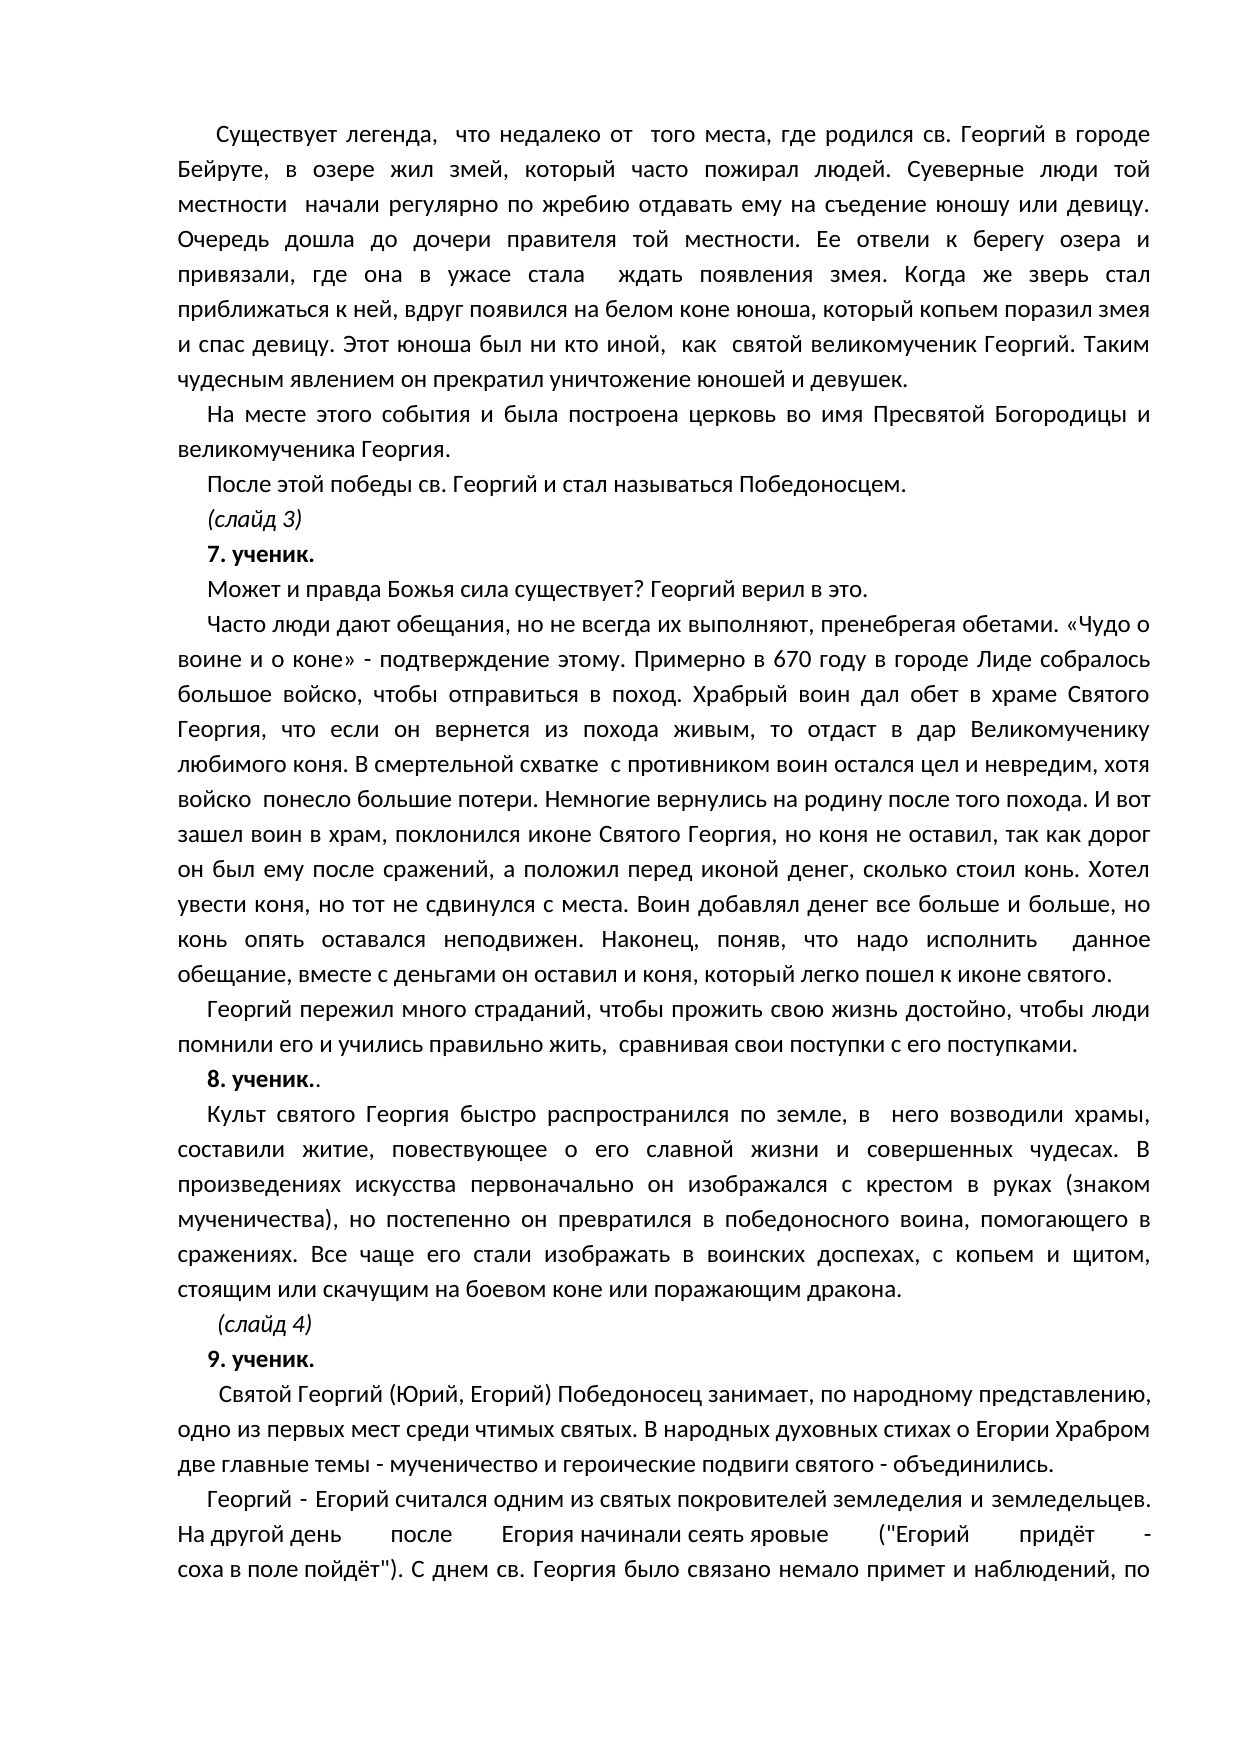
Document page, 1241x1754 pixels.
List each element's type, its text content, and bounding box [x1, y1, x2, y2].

text Святой Георгий (Юрий, Егорий) Победоносец занимает, по народному представлению, одно из первых мест среди чтимых святых. В народных духовных стихах о Егории Храбром две главные темы - мученичество и героические подвиги святого - объединились. [177, 1378, 1152, 1479]
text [177, 1483, 1152, 1584]
text Существует легенда, что недалеко от того места, где родился св. Георгий в городе Бейруте, в озере жил змей, который часто пожирал людей. Суеверные люди той местности начали регулярно по жребию отдавать ему на съедение юношу или девицу. Очередь дошла до дочери правителя той местности. Ее отвели к берегу озера и привязали, где она в ужасе стала ждать появления змея. Когда же зверь стал приближаться к ней, вдруг появился на белом коне юноша, который копьем поразил змея и спас девицу. Этот юноша был ни кто иной, как святой великомученик Георгий. Таким чудесным явлением он прекратил уничтожение юношей и девушек. [177, 118, 1152, 394]
text После этой победы св. Георгий и стал называться Победоносцем. [177, 468, 1152, 499]
text 8. ученик.. [177, 1063, 1152, 1094]
text Может и правда Божья сила существует? Георгий верил в это. [177, 573, 1152, 604]
text Георгий пережил много страданий, чтобы прожить свою жизнь достойно, чтобы люди помнили его и учились правильно жить, сравнивая свои поступки с его поступками. [177, 993, 1152, 1059]
text (слайд 3) [177, 503, 1152, 534]
text Часто люди дают обещания, но не всегда их выполняют, пренебрегая обетами. «Чудо о воине и о коне» - подтверждение этому. Примерно в 670 году в городе Лиде собралось большое войско, чтобы отправиться в поход. Храбрый воин дал обет в храме Святого Георгия, что если он вернется из похода живым, то отдаст в дар Великомученику любимого коня. В смертельной схватке с противником воин остался цел и невредим, хотя войско понесло большие потери. Немногие вернулись на родину после того похода. И вот зашел воин в храм, поклонился иконе Святого Георгия, но коня не оставил, так как дорог он был ему после сражений, а положил перед иконой денег, сколько стоил конь. Хотел увести коня, но тот не сдвинулся с места. Воин добавлял денег все больше и больше, но конь опять оставался неподвижен. Наконец, поняв, что надо исполнить данное обещание, вместе с деньгами он оставил и коня, который легко пошел к иконе святого. [177, 608, 1152, 989]
text 7. ученик. [177, 538, 1152, 569]
text На месте этого события и была построена церковь во имя Пресвятой Богородицы и великомученика Георгия. [177, 398, 1152, 464]
text Культ святого Георгия быстро распространился по земле, в него возводили храмы, составили житие, повествующее о его славной жизни и совершенных чудесах. В произведениях искусства первоначально он изображался с крестом в руках (знаком мученичества), но постепенно он превратился в победоносного воина, помогающего в сражениях. Все чаще его стали изображать в воинских доспехах, с копьем и щитом, стоящим или скачущим на боевом коне или поражающим дракона. [177, 1098, 1152, 1304]
text (слайд 4) [177, 1308, 1152, 1339]
text 9. ученик. [177, 1343, 1152, 1374]
